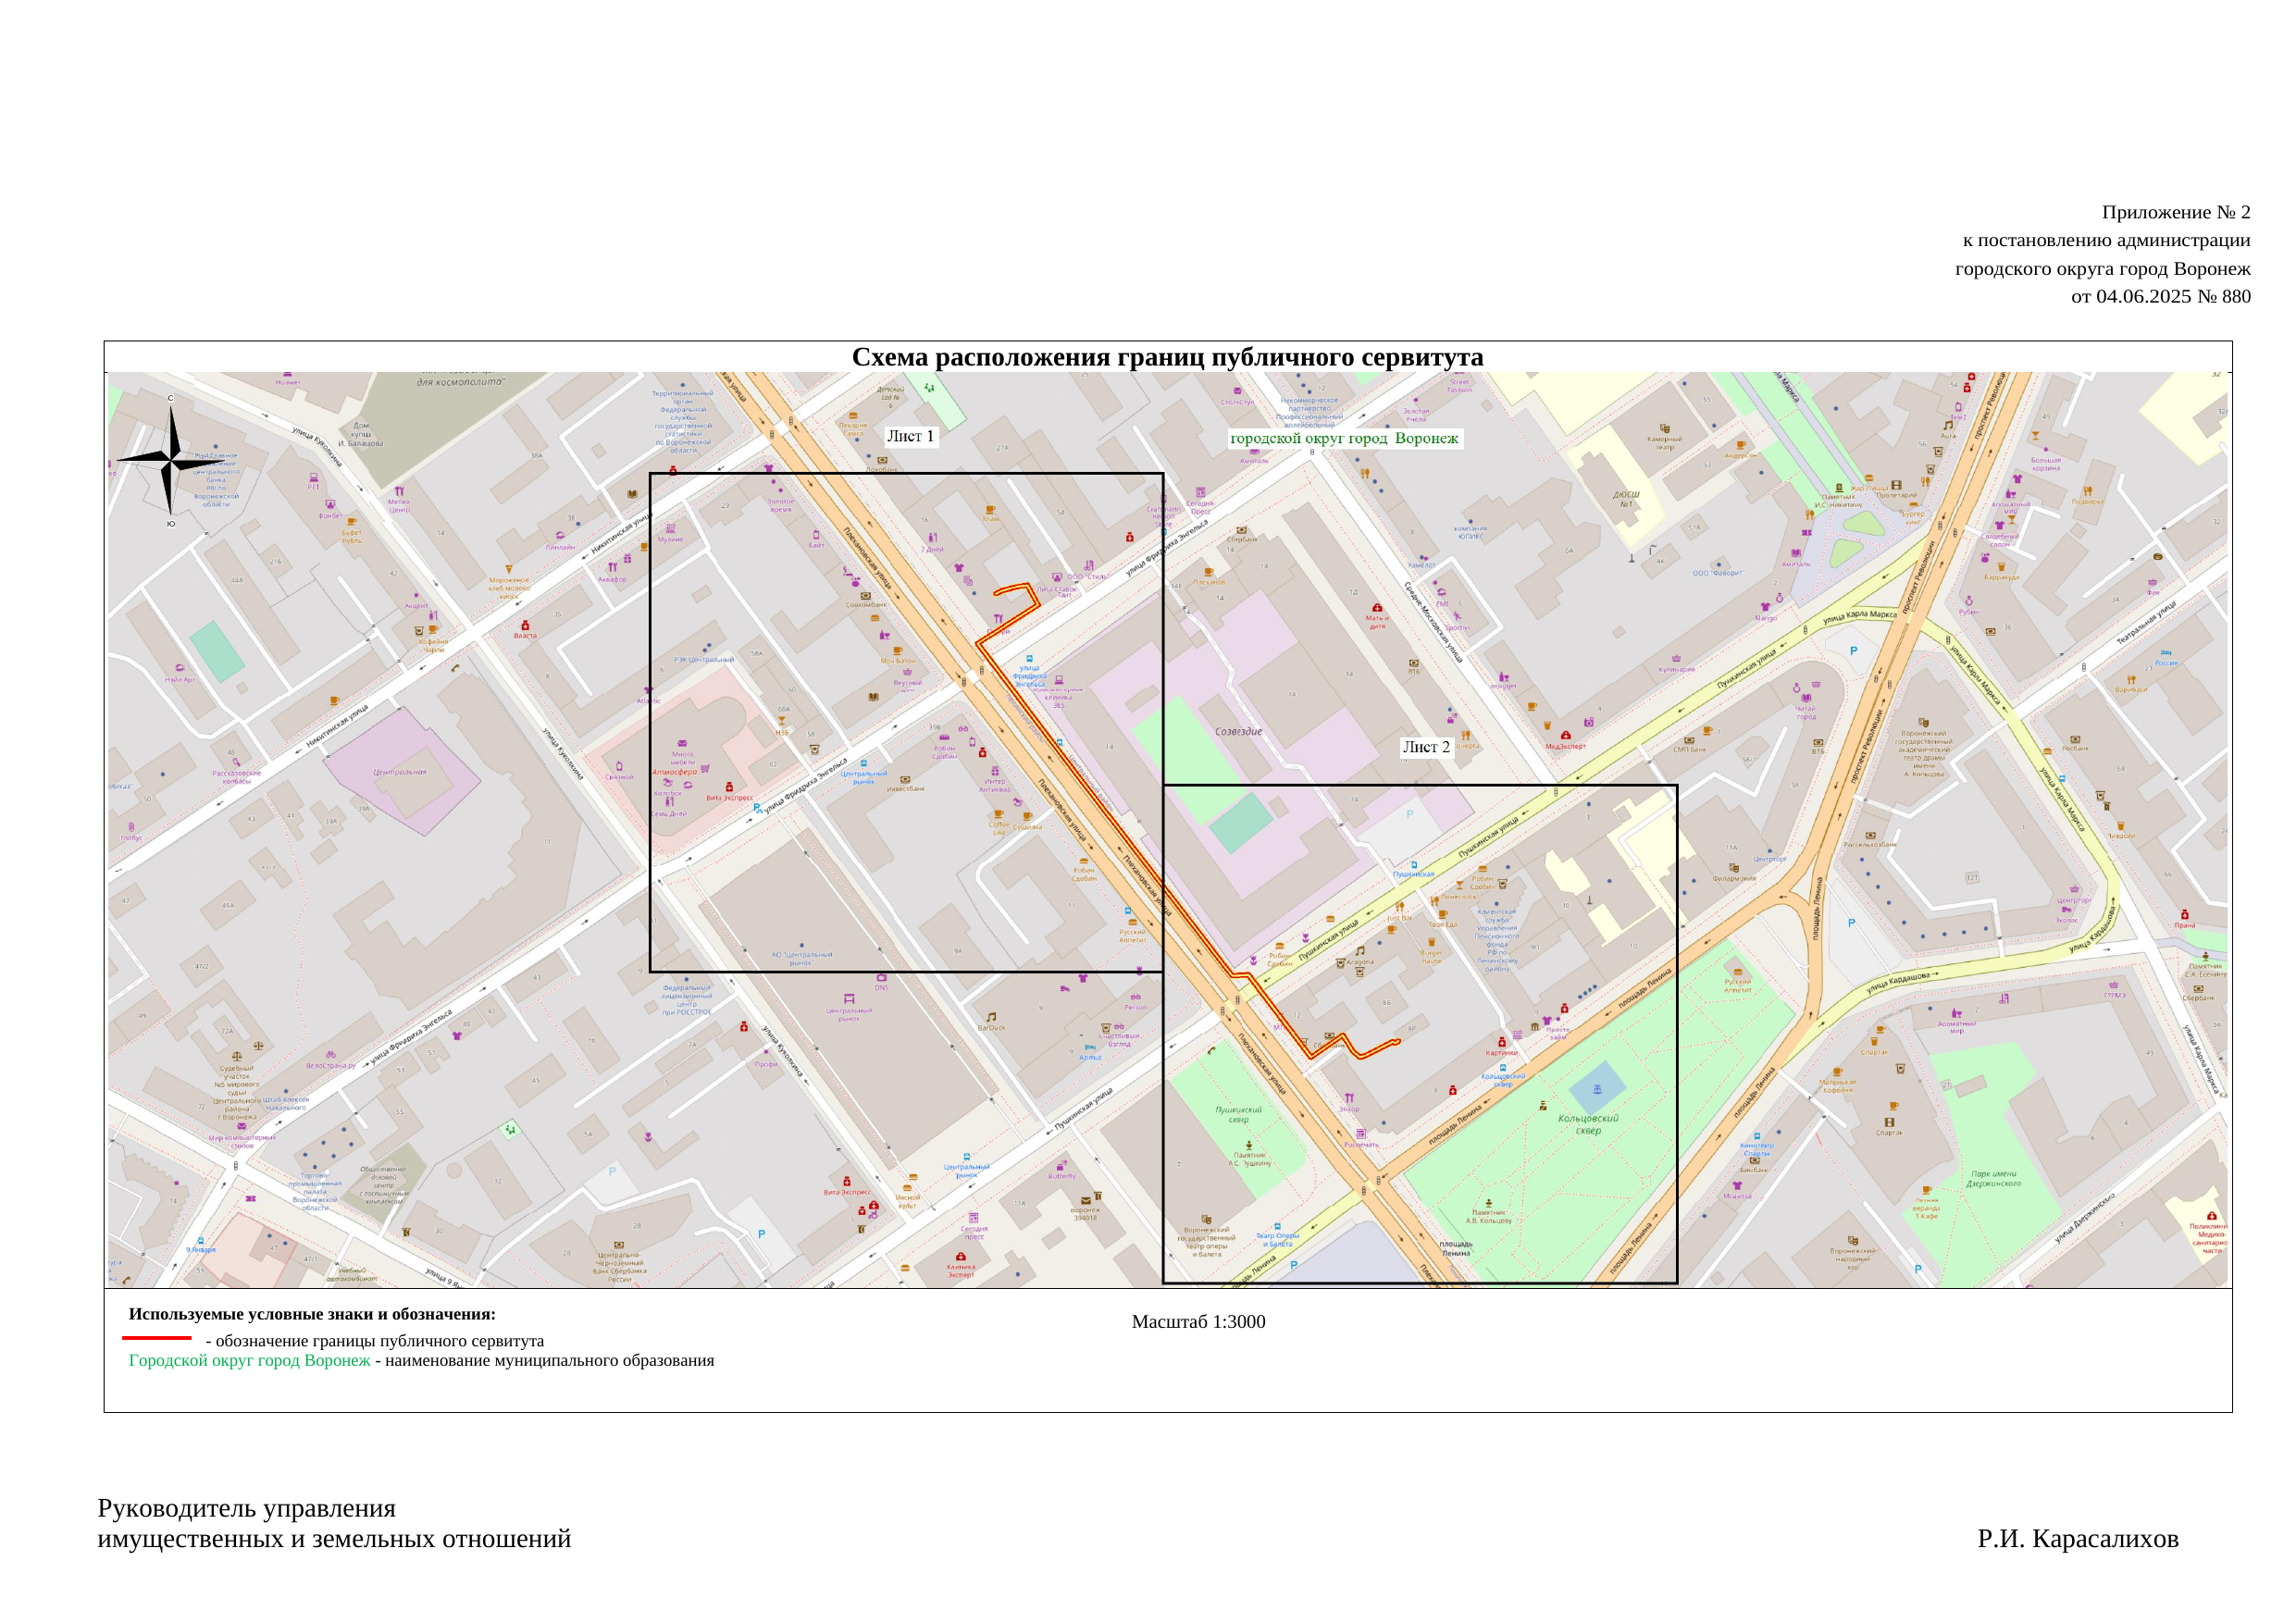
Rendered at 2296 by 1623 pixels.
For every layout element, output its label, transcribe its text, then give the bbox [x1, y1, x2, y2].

text имущественных и земельных отношений Р.И. Карасалихов [77, 1523, 2183, 1554]
table_header Схема расположения границ публичного сервитута [105, 341, 2232, 372]
table_cell [105, 1289, 2232, 1412]
text от 04.06.2025 № 880 [7, 285, 2251, 307]
table_cell [2228, 373, 2232, 1288]
text к постановлению администрации [7, 229, 2251, 251]
picture [107, 372, 2228, 1288]
text Руководитель управления [77, 1493, 2183, 1523]
text городского округа город Воронеж [7, 257, 2251, 279]
text Приложение № 2 [7, 201, 2251, 223]
